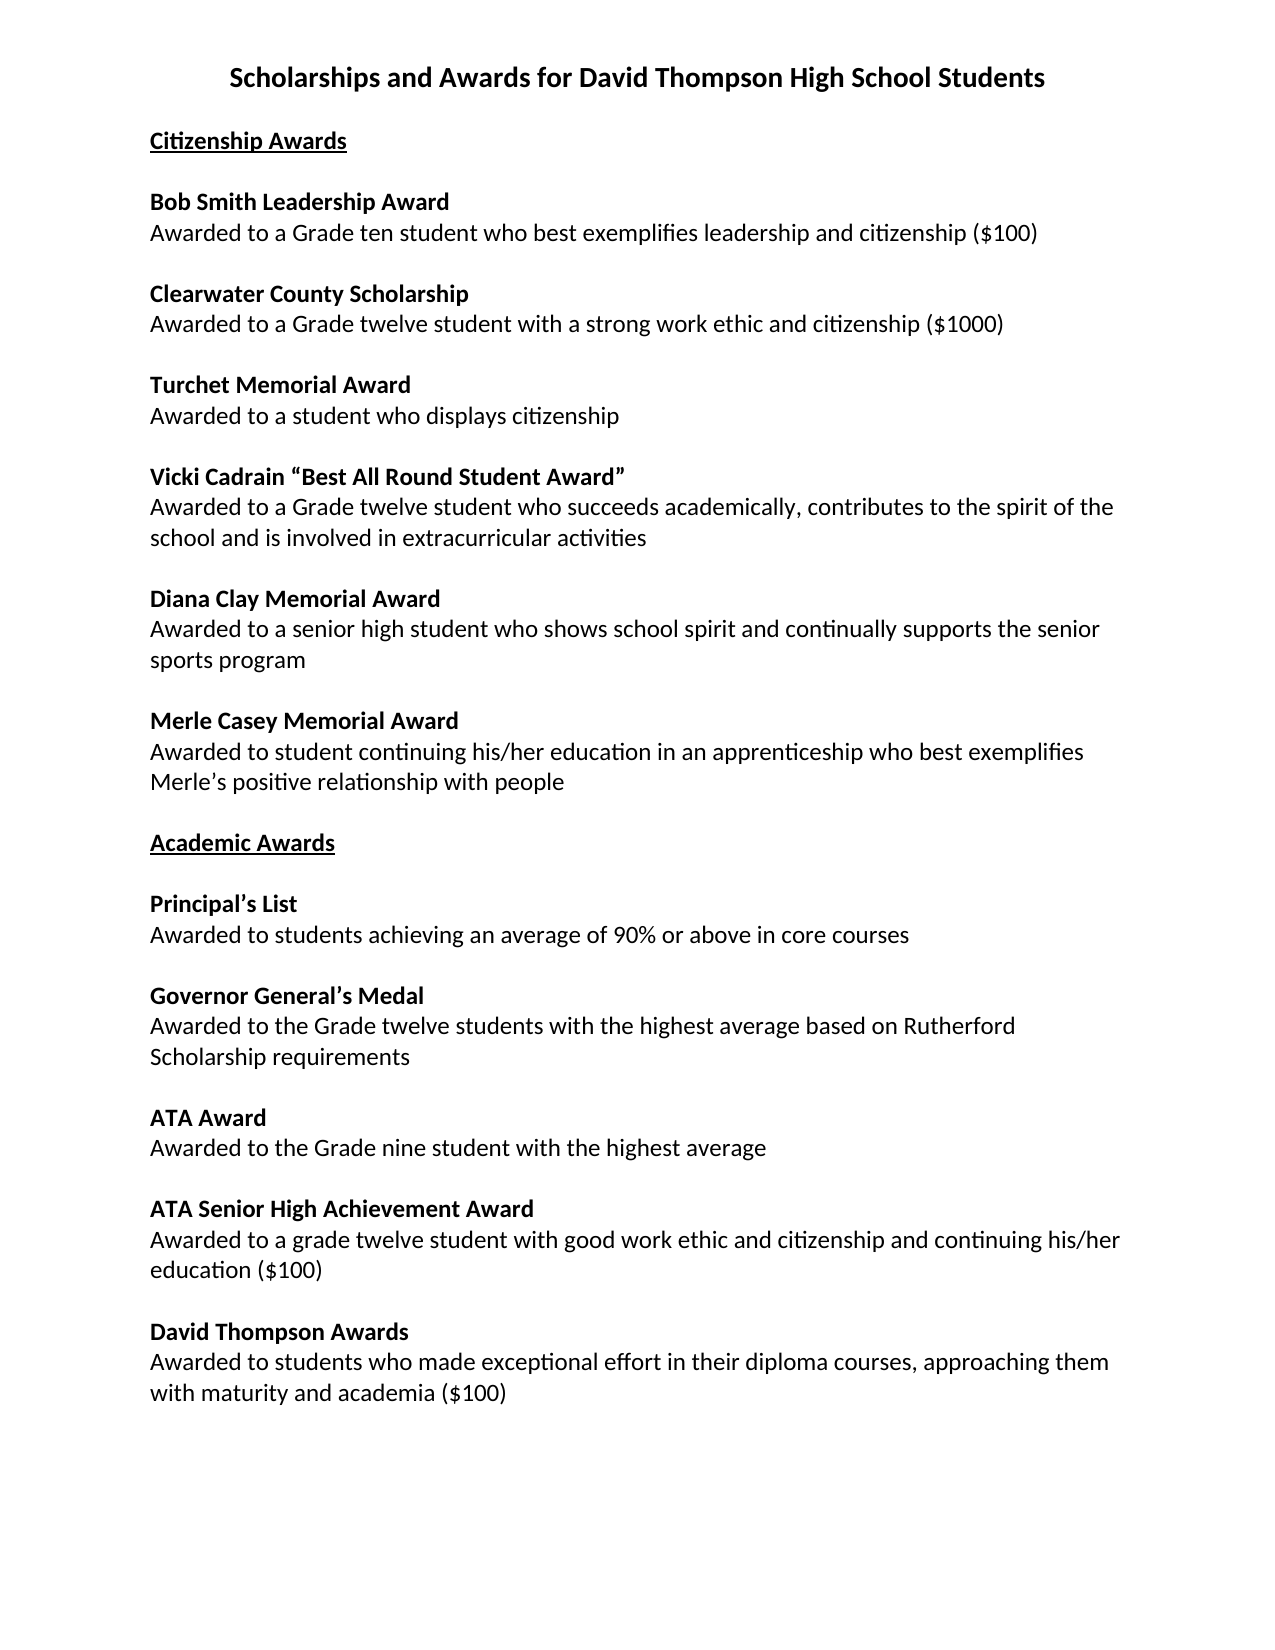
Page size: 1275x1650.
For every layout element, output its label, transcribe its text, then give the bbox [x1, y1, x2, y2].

text Awarded to a senior high student who shows school spirit and continually supports the senior sports program [150, 614, 1125, 675]
text Awarded to a grade twelve student with good work ethic and citizenship and continuing his/her education ($100) [150, 1224, 1125, 1285]
text Awarded to a Grade ten student who best exemplifies leadership and citizenship ($100) [150, 217, 1125, 247]
text Scholarships and Awards for David Thompson High School Students [150, 59, 1125, 95]
text Awarded to student continuing his/her education in an apprenticeship who best exemplifies Merle’s positive relationship with people [150, 736, 1125, 797]
text Awarded to a Grade twelve student with a strong work ethic and citizenship ($1000) [150, 308, 1125, 339]
text Awarded to the Grade nine student with the highest average [150, 1132, 1125, 1163]
text Awarded to students achieving an average of 90% or above in core courses [150, 919, 1125, 949]
text Academic Awards [150, 827, 1125, 858]
text Bob Smith Leadership Award [150, 186, 1125, 217]
text Governor General’s Medal [150, 980, 1125, 1010]
text Awarded to students who made exceptional effort in their diploma courses, approaching them with maturity and academia ($100) [150, 1346, 1125, 1407]
text Awarded to a student who displays citizenship [150, 400, 1125, 431]
text Awarded to a Grade twelve student who succeeds academically, contributes to the spirit of the school and is involved in extracurricular activities [150, 492, 1125, 553]
text David Thompson Awards [150, 1316, 1125, 1346]
text Principal’s List [150, 888, 1125, 919]
text Citizenship Awards [150, 125, 1125, 156]
text Turchet Memorial Award [150, 369, 1125, 400]
text Diana Clay Memorial Award [150, 583, 1125, 614]
text Clearwater County Scholarship [150, 278, 1125, 308]
text Awarded to the Grade twelve students with the highest average based on Rutherford Scholarship requirements [150, 1010, 1125, 1071]
text Merle Casey Memorial Award [150, 705, 1125, 736]
text ATA Senior High Achievement Award [150, 1193, 1125, 1224]
text Vicki Cadrain “Best All Round Student Award” [150, 461, 1125, 492]
text ATA Award [150, 1102, 1125, 1132]
